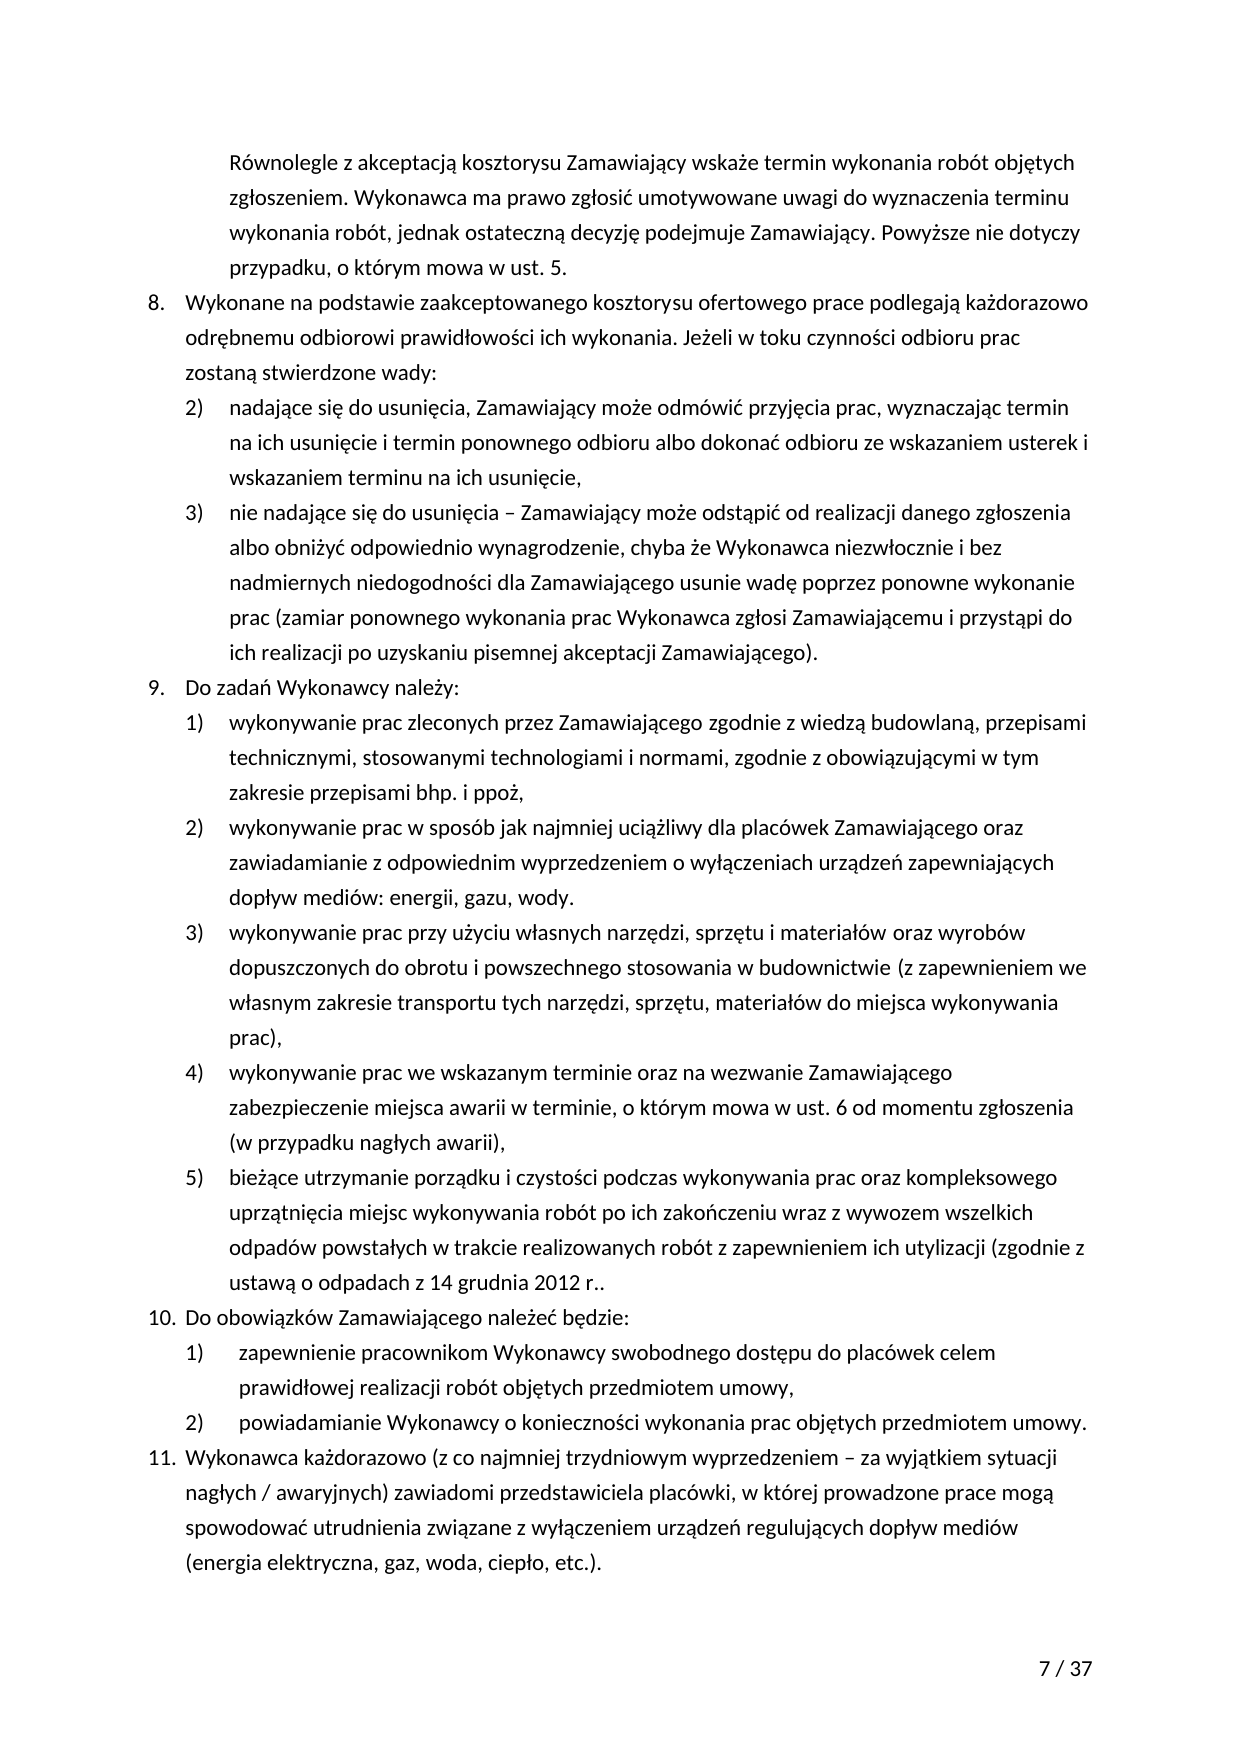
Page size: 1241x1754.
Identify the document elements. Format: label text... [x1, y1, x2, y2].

list wykonywanie prac we wskazanym terminie oraz na wezwanie Zamawiającego zabezpieczenie miejsca awarii w terminie, o którym mowa w ust. 6 od momentu zgłoszenia (w przypadku nagłych awarii), [185, 1058, 1092, 1156]
list nadające się do usunięcia, Zamawiający może odmówić przyjęcia prac, wyznaczając termin na ich usunięcie i termin ponownego odbioru albo dokonać odbioru ze wskazaniem usterek i wskazaniem terminu na ich usunięcie, [185, 393, 1092, 491]
list Do zadań Wykonawcy należy: [148, 673, 1092, 701]
list wykonywanie prac przy użyciu własnych narzędzi, sprzętu i materiałów oraz wyrobów dopuszczonych do obrotu i powszechnego stosowania w budownictwie (z zapewnieniem we własnym zakresie transportu tych narzędzi, sprzętu, materiałów do miejsca wykonywania prac), [185, 918, 1092, 1051]
list zapewnienie pracownikom Wykonawcy swobodnego dostępu do placówek celem prawidłowej realizacji robót objętych przedmiotem umowy, [185, 1338, 1092, 1401]
list Wykonane na podstawie zaakceptowanego kosztorysu ofertowego prace podlegają każdorazowo odrębnemu odbiorowi prawidłowości ich wykonania. Jeżeli w toku czynności odbioru prac zostaną stwierdzone wady: [148, 288, 1092, 386]
list Do obowiązków Zamawiającego należeć będzie: [148, 1303, 1092, 1331]
list nie nadające się do usunięcia – Zamawiający może odstąpić od realizacji danego zgłoszenia albo obniżyć odpowiednio wynagrodzenie, chyba że Wykonawca niezwłocznie i bez nadmiernych niedogodności dla Zamawiającego usunie wadę poprzez ponowne wykonanie prac (zamiar ponownego wykonania prac Wykonawca zgłosi Zamawiającemu i przystąpi do ich realizacji po uzyskaniu pisemnej akceptacji Zamawiającego). [185, 498, 1092, 666]
list wykonywanie prac zleconych przez Zamawiającego zgodnie z wiedzą budowlaną, przepisami technicznymi, stosowanymi technologiami i normami, zgodnie z obowiązującymi w tym zakresie przepisami bhp. i ppoż, [185, 708, 1092, 806]
list powiadamianie Wykonawcy o konieczności wykonania prac objętych przedmiotem umowy. [185, 1408, 1092, 1436]
list Wykonawca każdorazowo (z co najmniej trzydniowym wyprzedzeniem – za wyjątkiem sytuacji nagłych / awaryjnych) zawiadomi przedstawiciela placówki, w której prowadzone prace mogą spowodować utrudnienia związane z wyłączeniem urządzeń regulujących dopływ mediów (energia elektryczna, gaz, woda, ciepło, etc.). [148, 1443, 1092, 1576]
list wykonywanie prac w sposób jak najmniej uciążliwy dla placówek Zamawiającego oraz zawiadamianie z odpowiednim wyprzedzeniem o wyłączeniach urządzeń zapewniających dopływ mediów: energii, gazu, wody. [185, 813, 1092, 911]
list bieżące utrzymanie porządku i czystości podczas wykonywania prac oraz kompleksowego uprzątnięcia miejsc wykonywania robót po ich zakończeniu wraz z wywozem wszelkich odpadów powstałych w trakcie realizowanych robót z zapewnieniem ich utylizacji (zgodnie z ustawą o odpadach z 14 grudnia 2012 r.. [185, 1163, 1092, 1296]
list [185, 148, 1092, 281]
